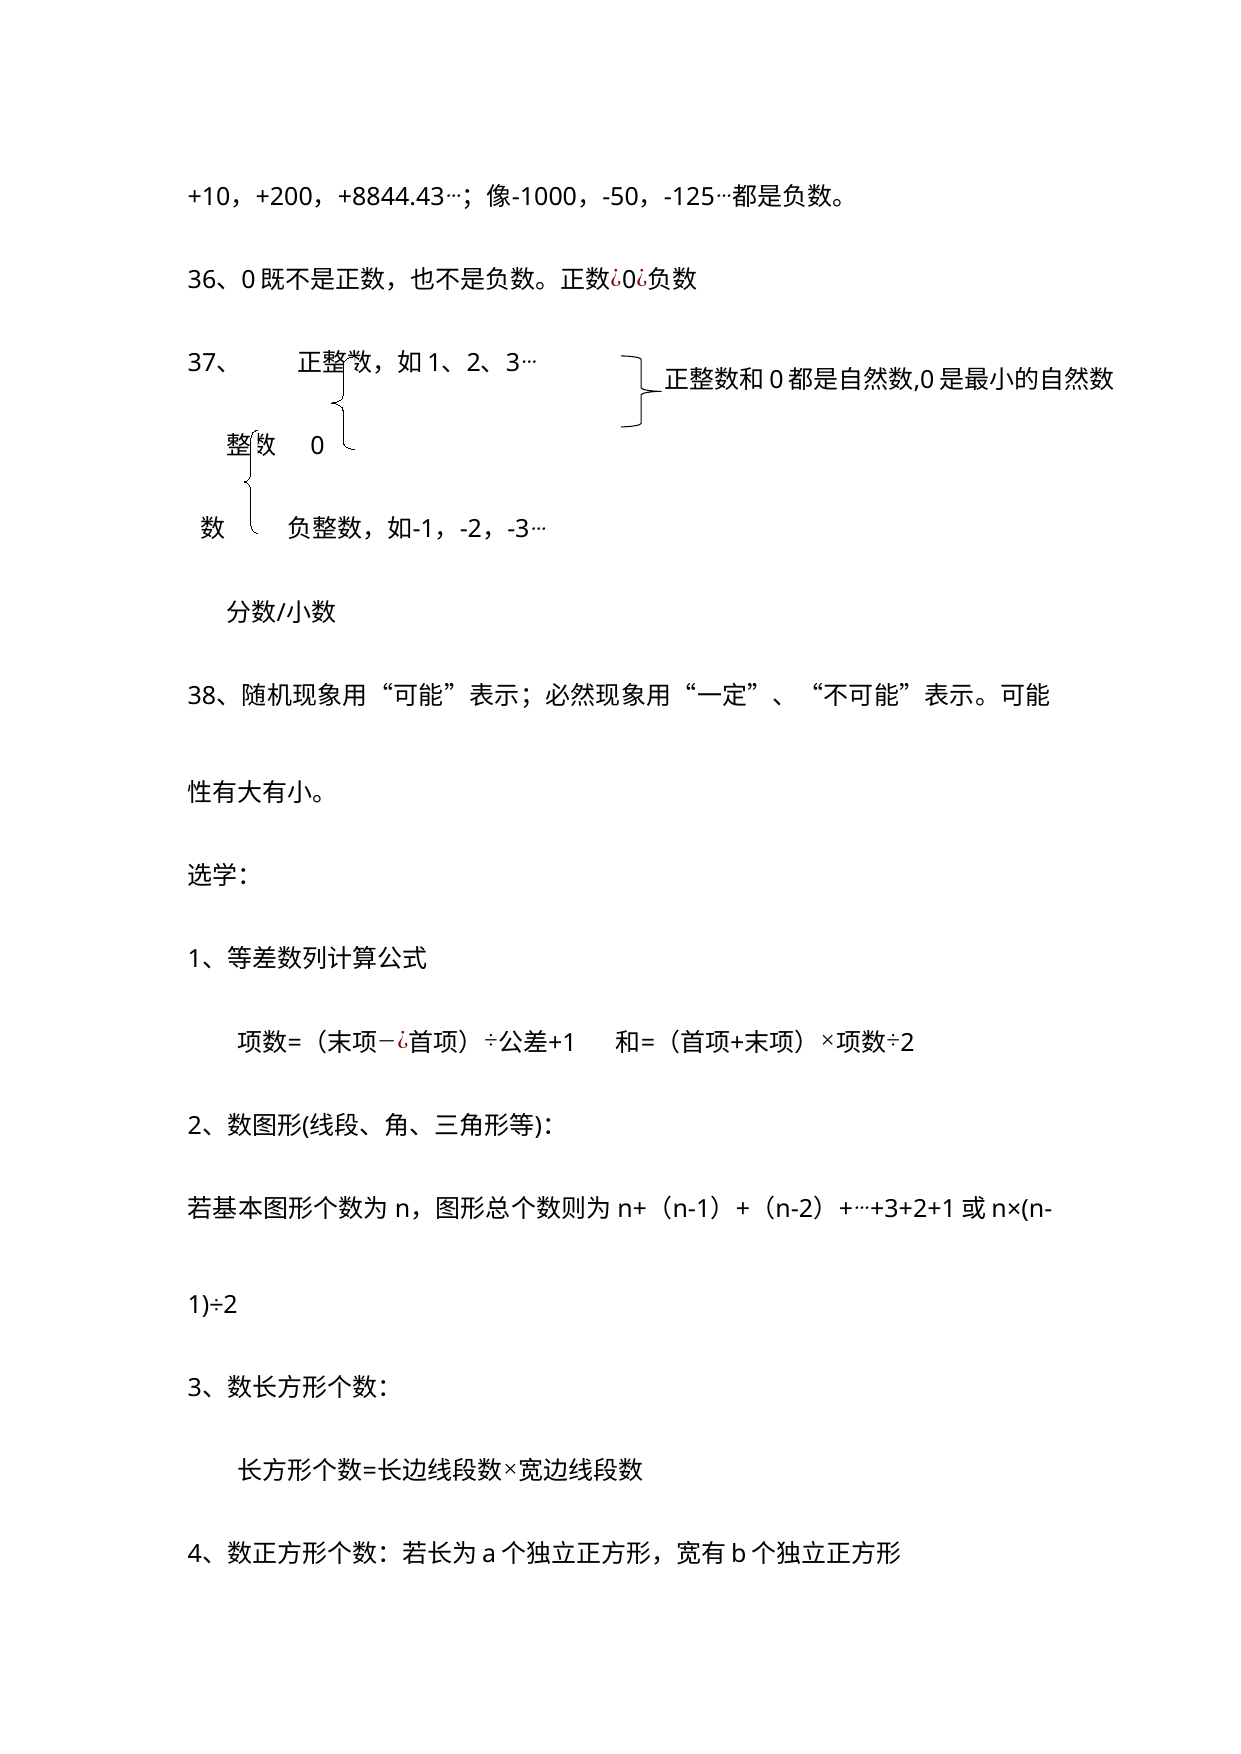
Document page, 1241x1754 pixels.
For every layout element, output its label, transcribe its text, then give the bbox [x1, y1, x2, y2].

text 选学： [187, 841, 1053, 906]
text 项数=（末项首项）公差+1 和=（首项+末项）项数2 [187, 1008, 1053, 1073]
text 37、 正整数，如1、2、3 [187, 328, 1053, 393]
text 4、数正方形个数：若长为a个独立正方形，宽有b个独立正方形 [187, 1519, 1053, 1584]
text 1、等差数列计算公式 [187, 924, 1053, 989]
text 3、数长方形个数： [187, 1353, 1053, 1418]
text 分数/小数 [187, 578, 1053, 643]
text 2、数图形(线段、角、三角形等)： [187, 1091, 1053, 1156]
text 长方形个数=长边线段数宽边线段数 [187, 1436, 1053, 1501]
text 36、0既不是正数，也不是负数。正数0负数 [187, 245, 1053, 310]
text 整数 0 [187, 411, 1053, 476]
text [187, 162, 1053, 227]
text 数 负整数，如-1，-2，-3 [187, 494, 1053, 559]
text 38、随机现象用“可能”表示；必然现象用“一定”、“不可能”表示。可能性有大有小。 [187, 661, 1053, 823]
text 若基本图形个数为n，图形总个数则为n+（n-1）+（n-2）++3+2+1或n×(n-1)÷2 [187, 1174, 1053, 1336]
